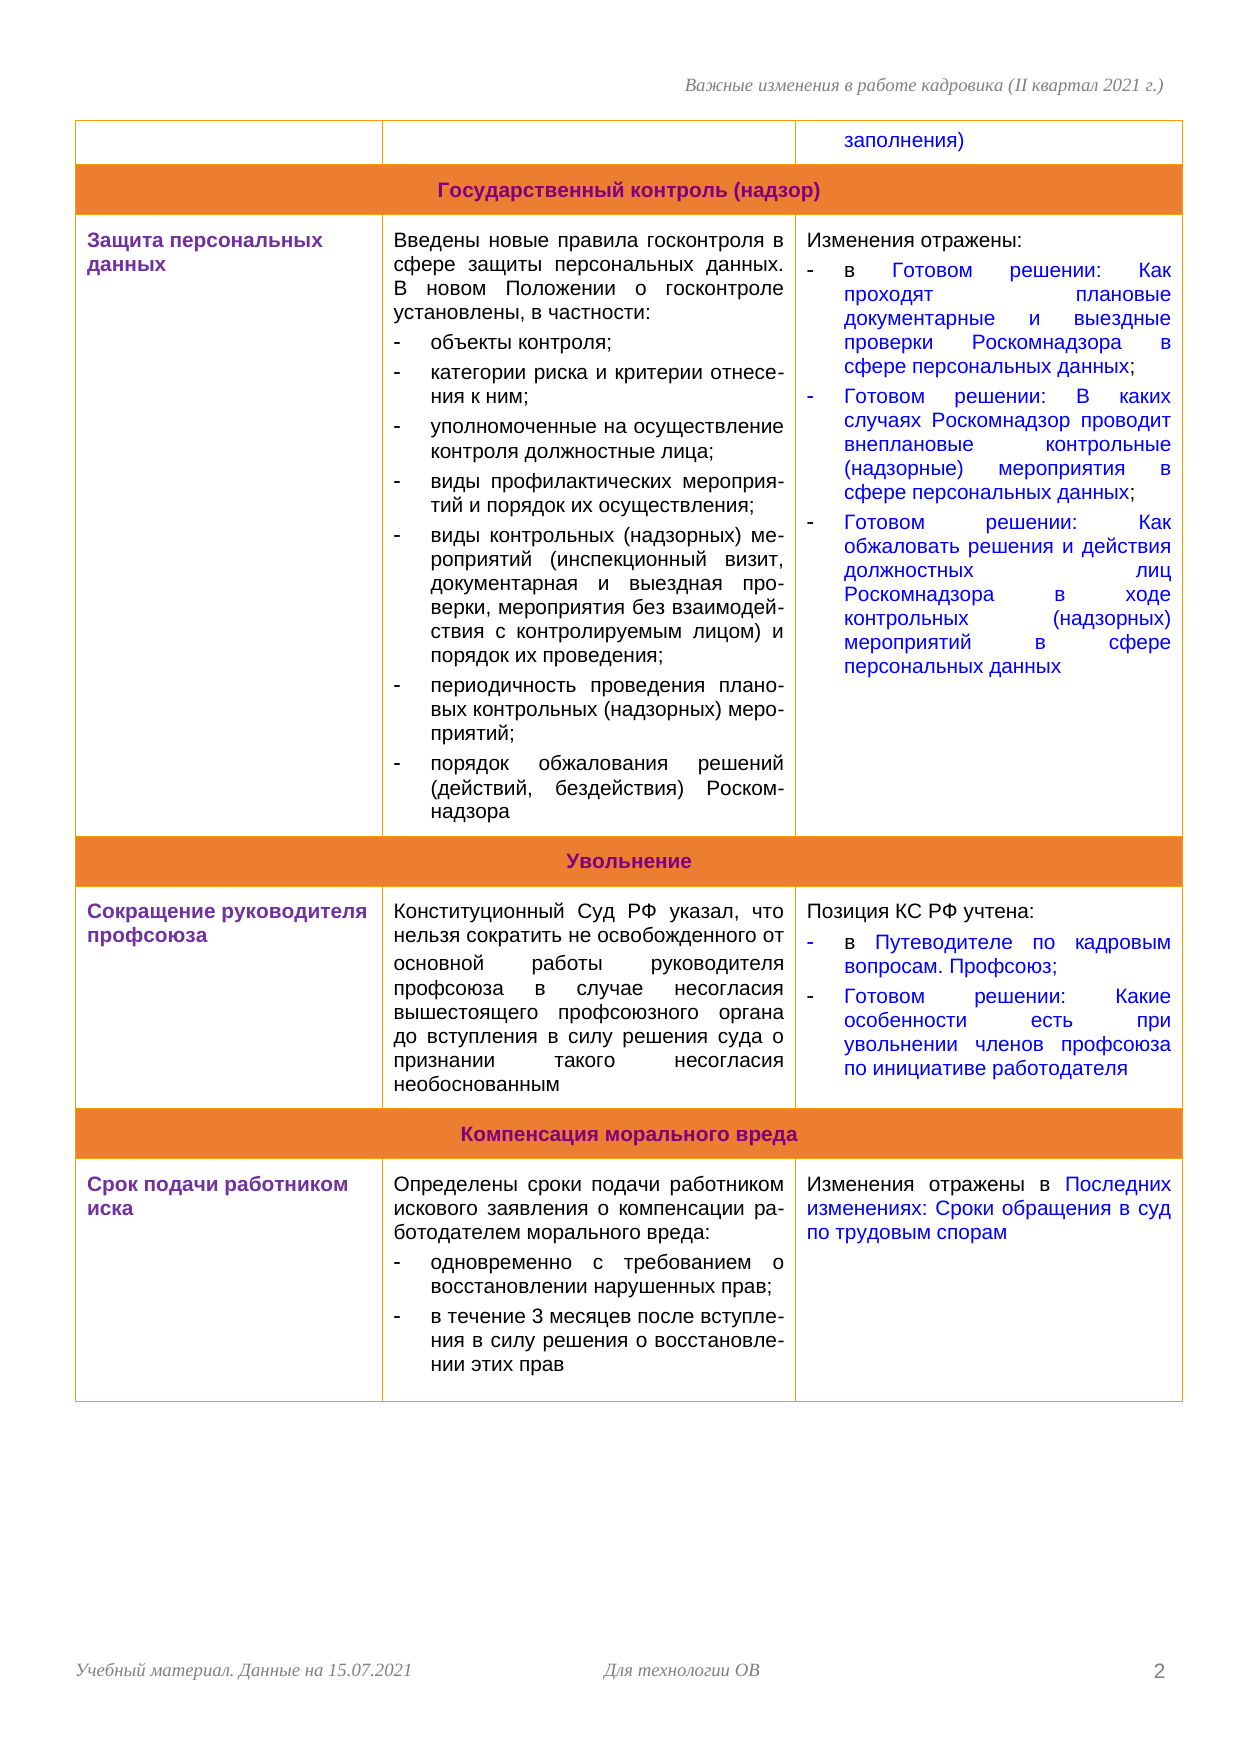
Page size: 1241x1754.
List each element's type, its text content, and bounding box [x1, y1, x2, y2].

table_cell Определены сроки подачи работником искового заявления о компенсации работодателем морального вреда: одновременно с требованием о восстановлении нарушенных прав; в течение 3 месяцев после вступления в силу решения о восстановлении этих прав [383, 1159, 795, 1401]
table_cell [383, 121, 795, 164]
table_cell Компенсация морального вреда [76, 1109, 1182, 1158]
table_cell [796, 121, 1182, 164]
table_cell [76, 121, 382, 164]
table_cell Защита персональных данных [76, 215, 382, 836]
table_cell Государственный контроль (надзор) [76, 165, 1182, 214]
table_cell Конституционный Суд РФ указал, что нельзя сократить не освобожденного от основной работы руководителя профсоюза в случае несогласия вышестоящего профсоюзного органа до вступления в силу решения суда о признании такого несогласия необоснованным [383, 887, 795, 1108]
table_cell Увольнение [76, 837, 1182, 886]
table_cell Изменения отражены: в Готовом решении: Как проходят плановые документарные и выездные проверки Роскомнадзора в сфере персональных данных; Готовом решении: В каких случаях Роскомнадзор проводит внеплановые контрольные (надзорные) мероприятия в сфере персональных данных; Готовом решении: Как обжаловать решения и действия должностных лиц Роскомнадзора в ходе контрольных (надзорных) мероприятий в сфере персональных данных [796, 215, 1182, 836]
table_cell Изменения отражены в Последних изменениях: Сроки обращения в суд по трудовым спорам [796, 1159, 1182, 1401]
table_cell Срок подачи работником иска [76, 1159, 382, 1401]
table_cell Позиция КС РФ учтена: в Путеводителе по кадровым вопросам. Профсоюз; Готовом решении: Какие особенности есть при увольнении членов профсоюза по инициативе работодателя [796, 887, 1182, 1108]
table_cell Введены новые правила госконтроля в сфере защиты персональных данных. В новом Положении о госконтроле установлены, в частности: объекты контроля; категории риска и критерии отнесения к ним; уполномоченные на осуществление контроля должностные лица; виды профилактических мероприятий и порядок их осуществления; виды контрольных (надзорных) мероприятий (инспекционный визит, документарная и выездная проверки, мероприятия без взаимодействия с контролируемым лицом) и порядок их проведения; периодичность проведения плановых контрольных (надзорных) мероприятий; порядок обжалования решений (действий, бездействия) Роскомнадзора [383, 215, 795, 836]
table_cell Сокращение руководителя профсоюза [76, 887, 382, 1108]
